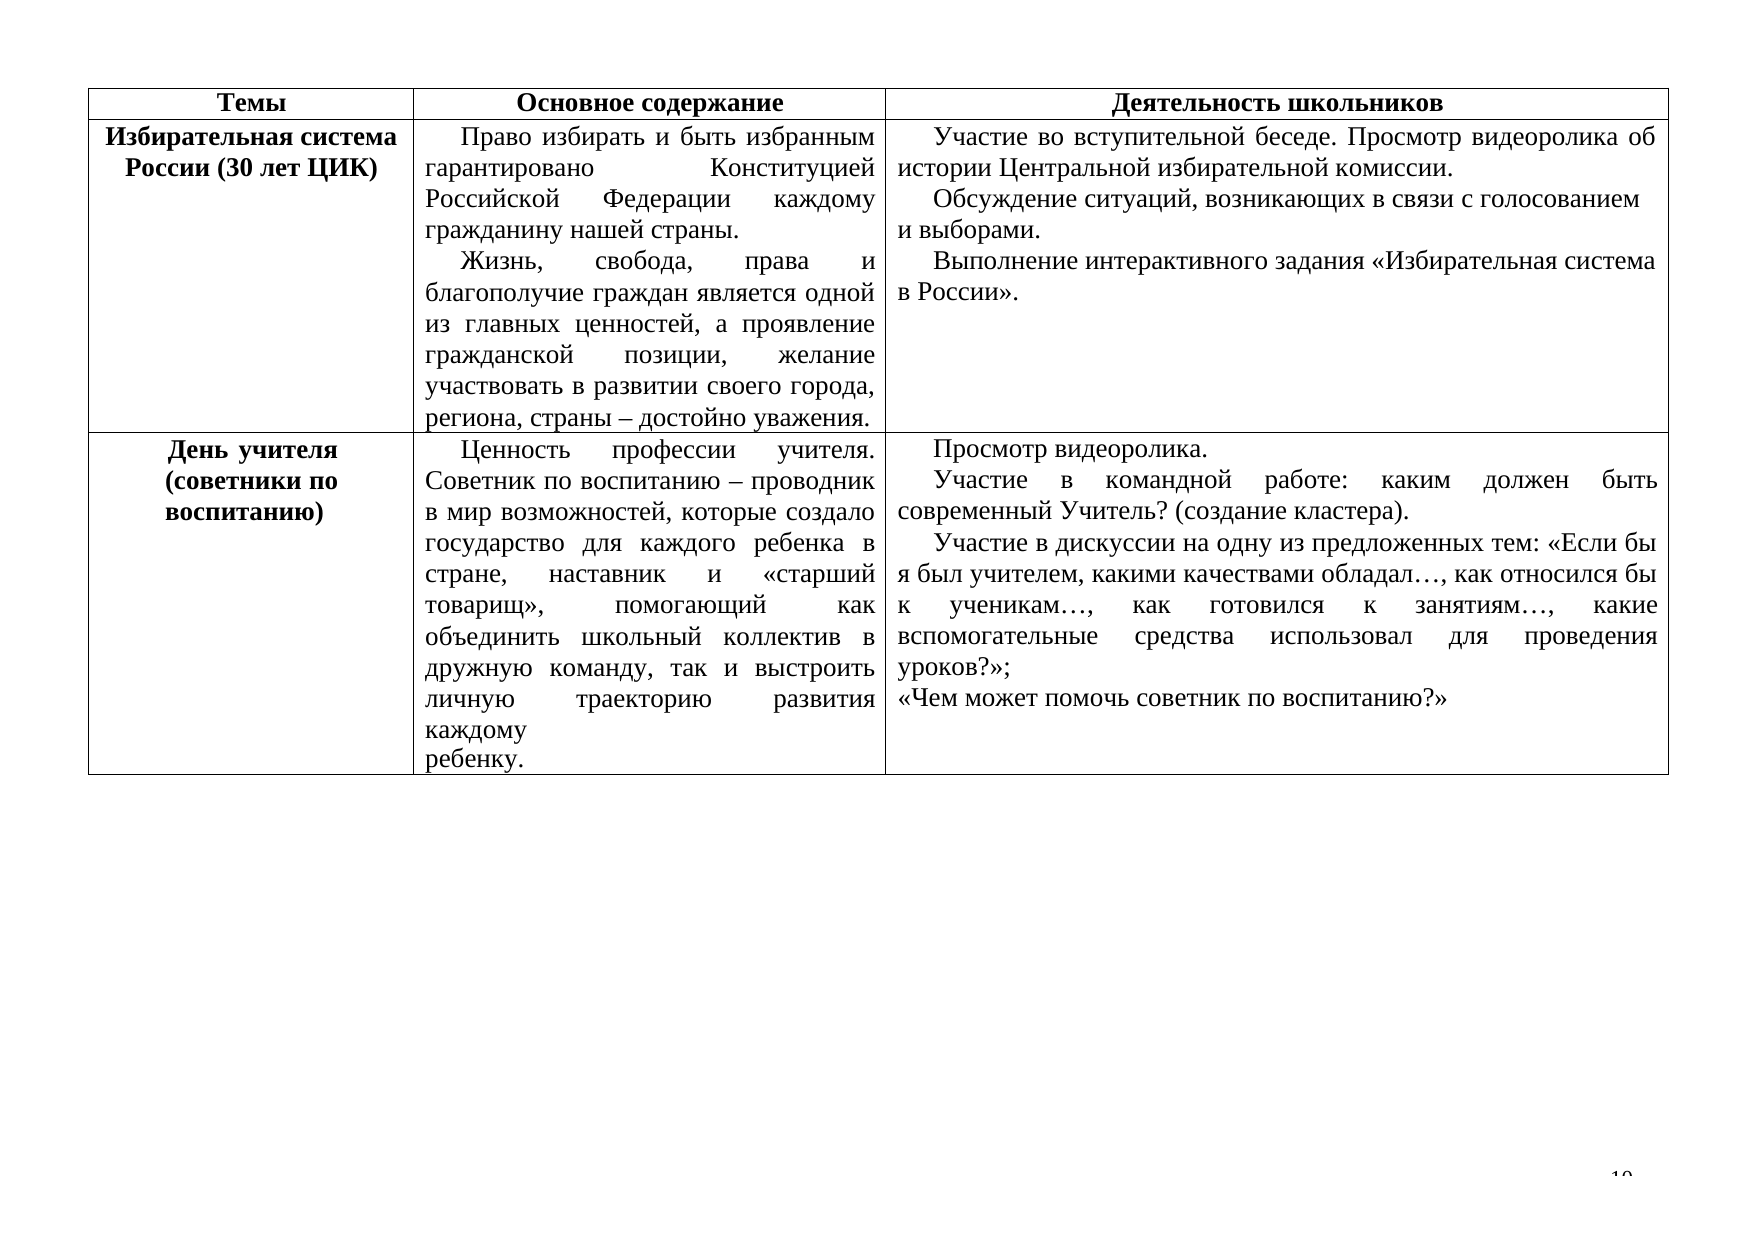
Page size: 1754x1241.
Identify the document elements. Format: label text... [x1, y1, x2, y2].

table_cell Право избирать и быть избранным гарантировано Конституцией Российской Федерации каждому гражданину нашей страны. Жизнь, свобода, права и благополучие граждан является одной из главных ценностей, а проявление гражданской позиции, желание участвовать в развитии своего города, региона, страны – достойно уважения. [414, 120, 885, 432]
table_header Деятельность школьников [886, 89, 1668, 119]
table_cell Избирательная система России (30 лет ЦИК) [89, 120, 413, 432]
table_cell Ценность профессии учителя. Советник по воспитанию – проводник в мир возможностей, которые создало государство для каждого ребенка в стране, наставник и «старший товарищ», помогающий как объединить школьный коллектив в дружную команду, так и выстроить личную траекторию развития каждому ребенку. [414, 433, 885, 773]
table_header Основное содержание [414, 89, 885, 119]
table_cell Участие во вступительной беседе. Просмотр видеоролика об истории Центральной избирательной комиссии. Обсуждение ситуаций, возникающих в связи с голосованием и выборами. Выполнение интерактивного задания «Избирательная система в России». [886, 120, 1668, 432]
table_header Темы [89, 89, 413, 119]
table_cell День учителя (советники по воспитанию) [89, 433, 413, 773]
table_cell Просмотр видеоролика. Участие в командной работе: каким должен быть современный Учитель? (создание кластера). Участие в дискуссии на одну из предложенных тем: «Если бы я был учителем, какими качествами обладал…, как относился бы к ученикам…, как готовился к занятиям…, какие вспомогательные средства использовал для проведения уроков?»; «Чем может помочь советник по воспитанию?» [886, 433, 1668, 773]
